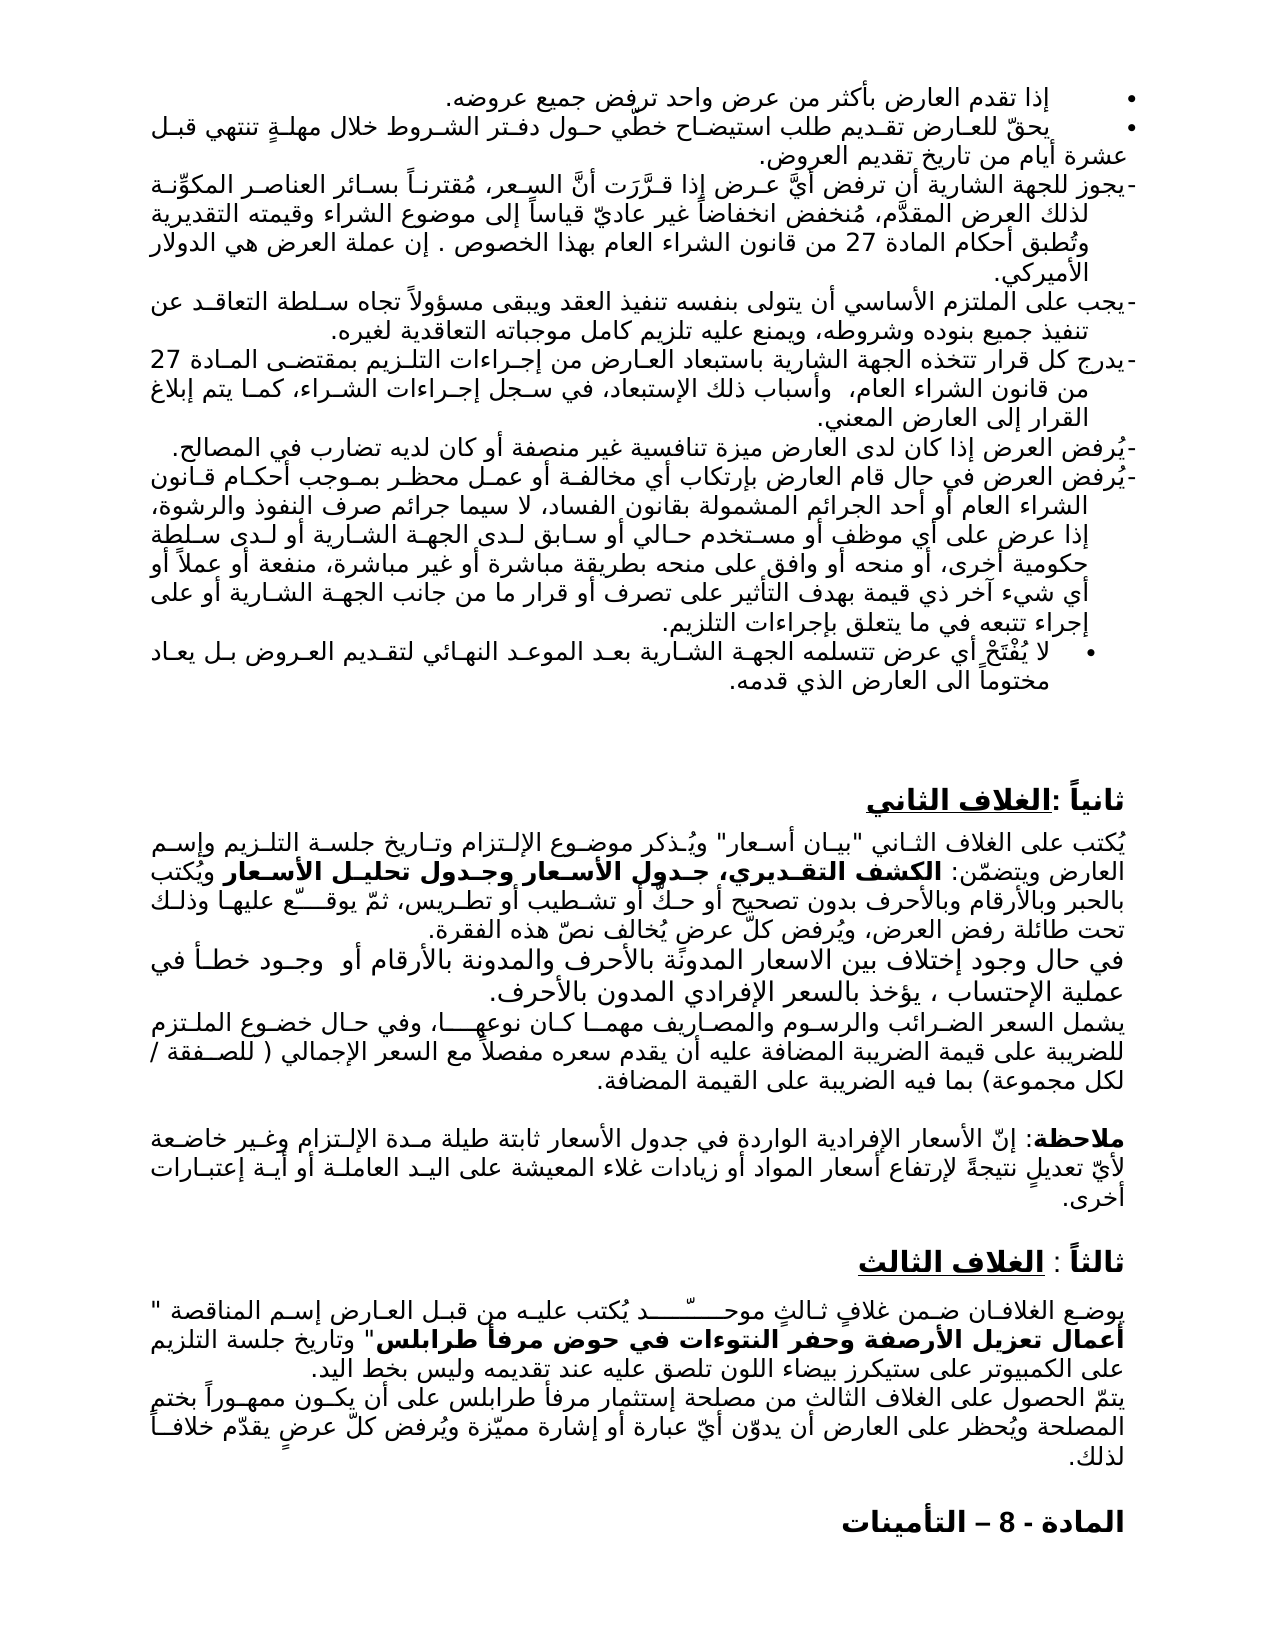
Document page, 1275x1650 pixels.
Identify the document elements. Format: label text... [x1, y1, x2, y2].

list يجب على الملتزم الأساسي أن يتولى بنفسه تنفيذ العقد ويبقى مسؤولاً تجاه سلطة التعاقد عن تنفيذ جميع بنوده وشروطه، ويمنع عليه تلزيم كامل موجباته التعاقدية لغيره. [150, 287, 1127, 345]
list لا يُفْتَحْ أي عرض تتسلمه الجهة الشارية بعد الموعد النهائي لتقديم العروض بل يعاد مختوماً الى العارض الذي قدمه. [150, 637, 1087, 695]
text ملاحظة: إنّ الأسعار الإفرادية الواردة في جدول الأسعار ثابتة طيلة مدة الإلتزام وغير خاضعة لأيّ تعديلٍ نتيجةً لإرتفاع أسعار المواد أو زيادات غلاء المعيشة على اليد العاملة أو أية إعتبارات أخرى. [150, 1124, 1125, 1212]
text ثانياً :الغلاف الثاني [150, 782, 1125, 816]
list يدرج كل قرار تتخذه الجهة الشارية باستبعاد العارض من إجراءات التلزيم بمقتضى المادة 27 من قانون الشراء العام، وأسباب ذلك الإستبعاد، في سجل إجراءات الشراء، كما يتم إبلاغ القرار إلى العارض المعني. [150, 345, 1127, 433]
list يُرفض العرض إذا كان لدى العارض ميزة تنافسية غير منصفة أو كان لديه تضارب في المصالح. [150, 433, 1127, 462]
text يُكتب على الغلاف الثاني "بيان أسعار" ويُذكر موضوع الإلتزام وتاريخ جلسة التلزيم وإسم العارض ويتضمّن: الكشف التقديري، جدول الأسعار وجدول تحليل الأسعار ويُكتب بالحبر وبالأرقام وبالأحرف بدون تصحيح أو حكّ أو تشطيب أو تطريس، ثمّ يوقــــّع عليها وذلك تحت طائلة رفض العرض، ويُرفض كلّ عرضٍ يُخالف نصّ هذه الفقرة. [150, 828, 1125, 945]
list إذا تقدم العارض بأكثر من عرض واحد ترفض جميع عروضه. [150, 83, 1128, 112]
text ثالثاً : الغلاف الثالث [150, 1246, 1125, 1279]
text يشمل السعر الضرائب والرسوم والمصاريف مهمـا كان نوعهـــا، وفي حال خضوع الملتزم للضريبة على قيمة الضريبة المضافة عليه أن يقدم سعره مفصلاً مع السعر الإجمالي ( للصفقة / لكل مجموعة) بما فيه الضريبة على القيمة المضافة. [150, 1008, 1125, 1095]
text المادة - 8 – التأمينات [150, 1505, 1125, 1538]
text يوضع الغلافان ضمن غلافٍ ثالثٍ موحـــــّــــد يُكتب عليه من قبل العارض إسم المناقصة " أعمال تعزيل الأرصفة وحفر النتوءات في حوض مرفأ طرابلس" وتاريخ جلسة التلزيم على الكمبيوتر على ستيكرز بيضاء اللون تلصق عليه عند تقديمه وليس بخط اليد. [150, 1296, 1125, 1383]
text في حال وجود إختلاف بين الاسعار المدونة بالأحرف والمدونة بالأرقام أو وجود خطأ في عملية الإحتساب ، يؤخذ بالسعر الإفرادي المدون بالأحرف. [150, 945, 1125, 1008]
list يُرفض العرض في حال قام العارض بإرتكاب أي مخالفة أو عمل محظر بموجب أحكام قانون الشراء العام أو أحد الجرائم المشمولة بقانون الفساد، لا سيما جرائم صرف النفوذ والرشوة، إذا عرض على أي موظف أو مستخدم حالي أو سابق لدى الجهة الشارية أو لدى سلطة حكومية أخرى، أو منحه أو وافق على منحه بطريقة مباشرة أو غير مباشرة، منفعة أو عملاً أو أي شيء آخر ذي قيمة بهدف التأثير على تصرف أو قرار ما من جانب الجهة الشارية أو على إجراء تتبعه في ما يتعلق بإجراءات التلزيم. [150, 462, 1127, 637]
text يتمّ الحصول على الغلاف الثالث من مصلحة إستثمار مرفأ طرابلس على أن يكون ممهوراً بختم المصلحة ويُحظر على العارض أن يدوّن أيّ عبارة أو إشارة مميّزة ويُرفض كلّ عرضٍ يقدّم خلافاً لذلك. [150, 1383, 1125, 1471]
list يجوز للجهة الشارية أن ترفض أيَّ عرض إذا قرَّرَت أنَّ السعر، مُقترناً بسائر العناصر المكوِّنة لذلك العرض المقدَّم، مُنخفض انخفاضاً غير عاديّ قياساً إلى موضوع الشراء وقيمته التقديرية وتُطبق أحكام المادة 27 من قانون الشراء العام بهذا الخصوص . إن عملة العرض هي الدولار الأميركي. [150, 170, 1127, 287]
list يحقّ للعارض تقديم طلب استيضاح خطّي حول دفتر الشروط خلال مهلةٍ تنتهي قبل عشرة أيام من تاريخ تقديم العروض. [150, 112, 1128, 170]
